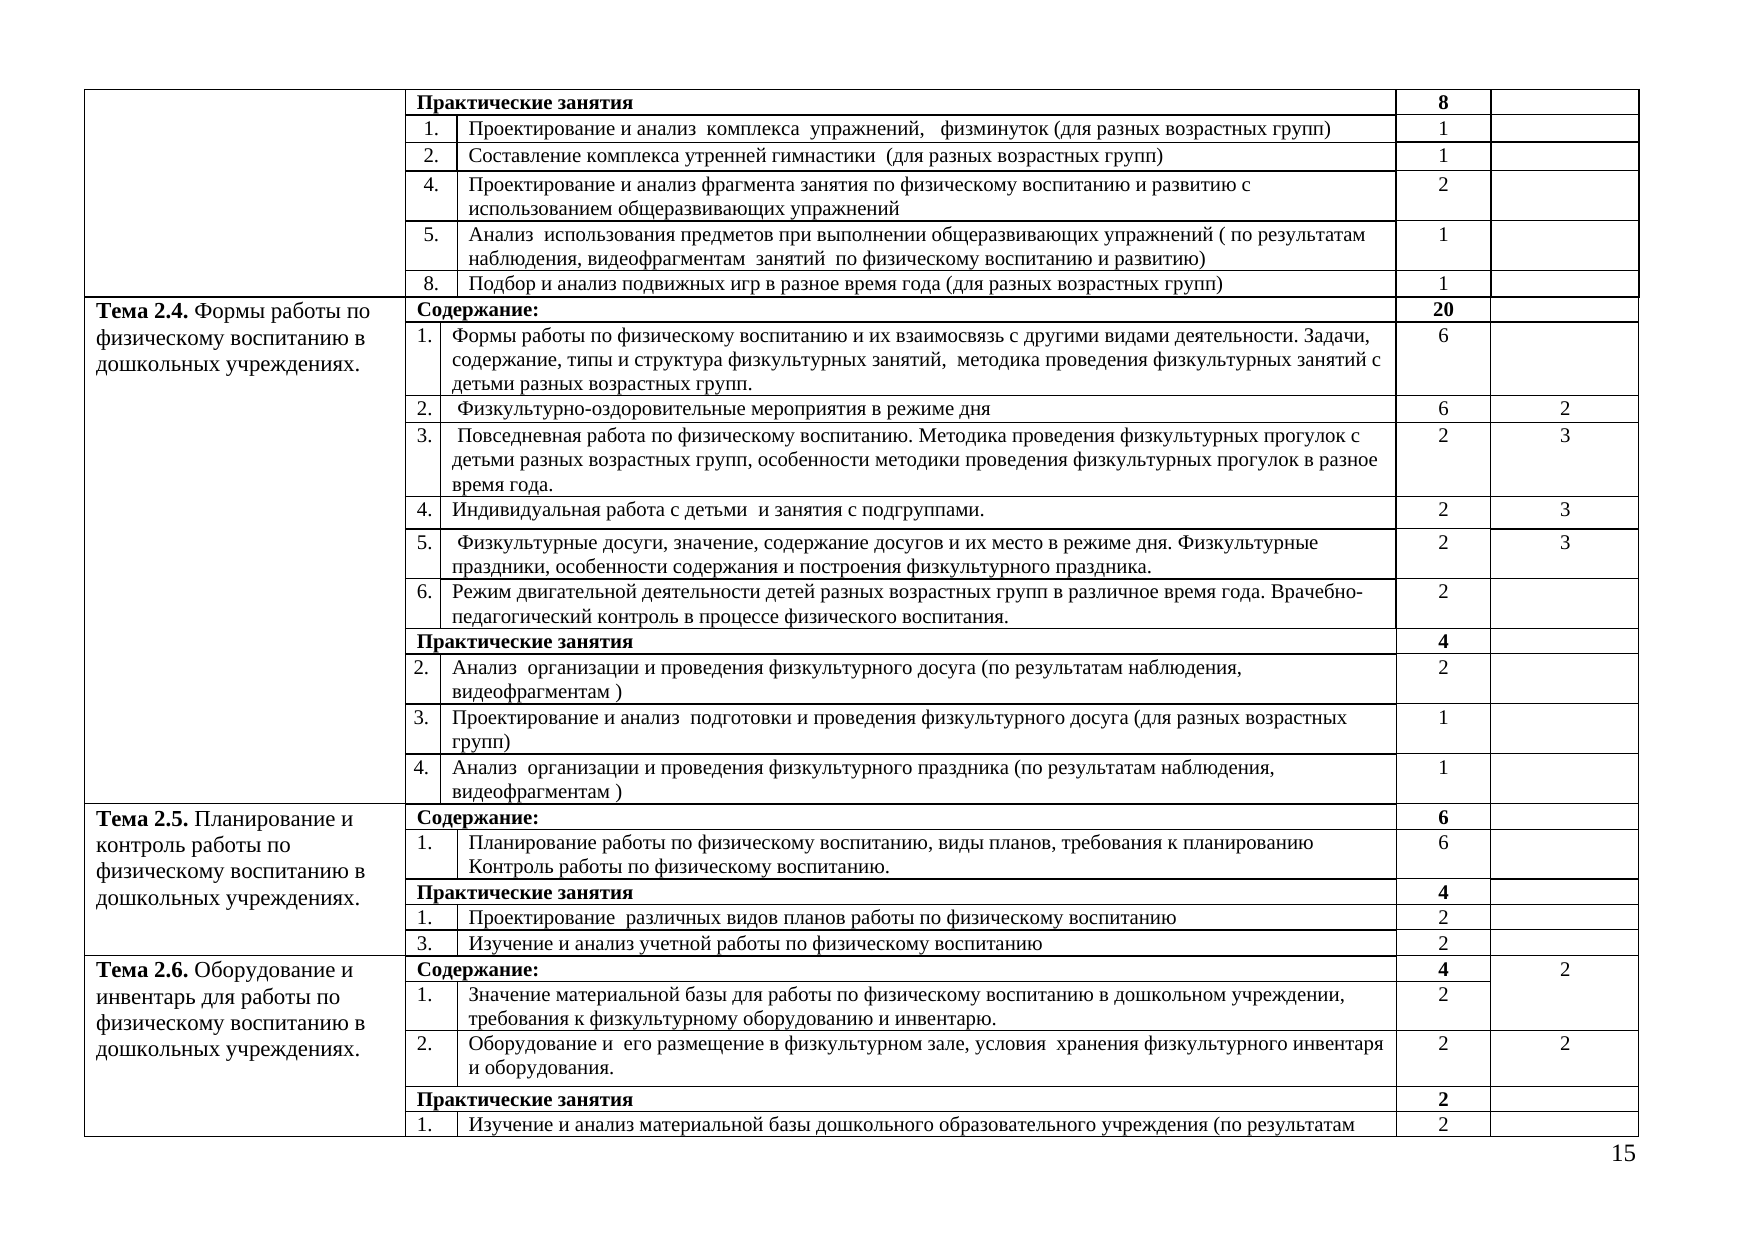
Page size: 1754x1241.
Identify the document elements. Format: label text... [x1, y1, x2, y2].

table_cell 1 [1397, 271, 1490, 296]
table_cell Формы работы по физическому воспитанию и их взаимосвязь с другими видами деятельности. Задачи, содержание, типы и структура физкультурных занятий, методика проведения физкультурных занятий с детьми разных возрастных групп. [441, 323, 1395, 395]
table_cell 6 [1397, 396, 1490, 422]
table_cell Содержание: [406, 805, 1396, 829]
table_cell 2 [1397, 171, 1490, 220]
table_cell Тема 2.6. Оборудование и инвентарь для работы по физическому воспитанию в дошкольных учреждениях. [85, 956, 405, 1136]
table_cell [1492, 221, 1638, 270]
table_cell [1491, 1112, 1638, 1136]
table_cell Содержание: [406, 957, 1396, 981]
table_cell 4. [406, 755, 440, 803]
table_cell [1491, 754, 1638, 803]
table_cell Повседневная работа по физическому воспитанию. Методика проведения физкультурных прогулок с детьми разных возрастных групп, особенности методики проведения физкультурных прогулок в разное время года. [441, 423, 1395, 496]
table_cell 2 [1397, 579, 1490, 628]
table_cell 2 [1397, 529, 1490, 578]
table_cell 2 [1491, 956, 1638, 1030]
table_cell Проектирование и анализ подготовки и проведения физкультурного досуга (для разных возрастных групп) [441, 705, 1396, 753]
table_cell [1492, 271, 1638, 296]
table_cell 2 [1397, 1112, 1490, 1136]
table_cell 3. [406, 705, 440, 753]
table_cell [1491, 1087, 1638, 1111]
table_cell Режим двигательной деятельности детей разных возрастных групп в различное время года. Врачебно-педагогический контроль в процессе физического воспитания. [441, 580, 1395, 628]
table_cell [1491, 880, 1638, 904]
table_cell Индивидуальная работа с детьми и занятия с подгруппами. [441, 497, 1395, 528]
table_cell 3. [406, 931, 457, 955]
table_cell [1492, 90, 1638, 114]
table_cell [406, 497, 440, 528]
table_cell 4 [1397, 879, 1490, 904]
table_cell 3 [1491, 530, 1638, 578]
table_cell Практические занятия [406, 90, 1395, 114]
table_cell Составление комплекса утренней гимнастики (для разных возрастных групп) [458, 143, 1395, 170]
table_cell Проектирование и анализ фрагмента занятия по физическому воспитанию и развитию с использованием общеразвивающих упражнений [458, 172, 1395, 220]
table_cell 2 [1397, 654, 1490, 703]
table_cell Значение материальной базы для работы по физическому воспитанию в дошкольном учреждении, требования к физкультурному оборудованию и инвентарю. [458, 982, 1396, 1030]
table_cell 1 [1397, 754, 1490, 803]
table_cell 2 [1397, 930, 1490, 955]
table_cell [406, 396, 440, 422]
table_cell 4 [1397, 956, 1490, 981]
table_cell [1491, 804, 1638, 829]
table_cell [1491, 579, 1638, 628]
table_cell 6 [1397, 804, 1490, 829]
table_cell Содержание: [406, 298, 1395, 321]
table_cell 2. [406, 143, 456, 170]
table_cell 2 [1397, 905, 1490, 929]
table_cell 3 [1491, 423, 1638, 496]
table_cell [1491, 704, 1638, 753]
table_cell Проектирование различных видов планов работы по физическому воспитанию [458, 905, 1396, 929]
table_cell 1 [1397, 704, 1490, 753]
table_cell Анализ использования предметов при выполнении общеразвивающих упражнений ( по результатам наблюдения, видеофрагментам занятий по физическому воспитанию и развитию) [458, 222, 1395, 270]
table_cell 2 [1491, 396, 1638, 422]
table_cell 5. [406, 222, 457, 270]
table_cell 1 [1397, 221, 1490, 270]
table_cell Подбор и анализ подвижных игр в разное время года (для разных возрастных групп) [458, 271, 1395, 296]
table_cell [1491, 323, 1638, 395]
table_cell 8 [1397, 90, 1490, 114]
table_cell [1491, 629, 1638, 653]
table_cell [458, 1112, 1396, 1136]
table_cell Тема 2.4. Формы работы по физическому воспитанию в дошкольных учреждениях. [85, 298, 405, 803]
table_cell [406, 323, 440, 395]
table_cell [1491, 905, 1638, 929]
table_cell 6 [1397, 323, 1490, 395]
table_cell Тема 2.5. Планирование и контроль работы по физическому воспитанию в дошкольных учреждениях. [85, 804, 405, 955]
table_cell Планирование работы по физическому воспитанию, виды планов, требования к планированию Контроль работы по физическому воспитанию. [458, 830, 1396, 878]
table_cell Практические занятия [406, 629, 1396, 653]
table_cell Физкультурно-оздоровительные мероприятия в режиме дня [441, 396, 1395, 422]
table_cell 6 [1397, 830, 1490, 878]
table_cell 4. [406, 172, 457, 220]
table_cell 1. [406, 1112, 457, 1136]
table_cell 1. [406, 982, 457, 1030]
table_cell 1. [406, 116, 456, 141]
table_cell 4 [1397, 629, 1490, 653]
table_cell Оборудование и его размещение в физкультурном зале, условия хранения физкультурного инвентаря и оборудования. [458, 1031, 1396, 1086]
table_cell [406, 530, 440, 578]
table_cell Изучение и анализ учетной работы по физическому воспитанию [458, 931, 1396, 955]
table_cell Практические занятия [406, 880, 1396, 904]
table_cell [1492, 115, 1638, 141]
table_cell [1491, 830, 1638, 878]
table_cell 2. [406, 1031, 457, 1086]
table_cell 2 [1397, 423, 1490, 496]
table_cell 20 [1397, 298, 1490, 321]
table_cell Физкультурные досуги, значение, содержание досугов и их место в режиме дня. Физкультурные праздники, особенности содержания и построения физкультурного праздника. [441, 530, 1395, 578]
table_cell 1. [406, 830, 457, 878]
table_cell Анализ организации и проведения физкультурного праздника (по результатам наблюдения, видеофрагментам ) [441, 755, 1396, 803]
table_cell 2 [1491, 1031, 1638, 1086]
table_cell 1 [1397, 143, 1490, 170]
table_cell 1 [1397, 115, 1490, 141]
table_cell [406, 579, 440, 628]
table_cell [1492, 143, 1638, 170]
table_cell 2. [406, 655, 440, 703]
table_cell Проектирование и анализ комплекса упражнений, физминуток (для разных возрастных групп) [458, 116, 1395, 141]
table_cell 3 [1491, 497, 1638, 528]
table_cell 2 [1397, 1087, 1490, 1111]
table_cell Анализ организации и проведения физкультурного досуга (по результатам наблюдения, видеофрагментам ) [441, 655, 1396, 703]
table_cell [1491, 654, 1638, 703]
table_cell [1492, 171, 1638, 220]
table_cell 2 [1397, 497, 1490, 528]
table_cell 8. [406, 271, 457, 296]
table_cell 2 [1397, 982, 1490, 1030]
table_cell [1491, 298, 1638, 321]
table_cell Практические занятия [406, 1087, 1396, 1111]
table_cell 1. [406, 905, 457, 929]
table_cell [1491, 930, 1638, 955]
table_cell 2 [1397, 1031, 1490, 1086]
table_cell [406, 423, 440, 496]
